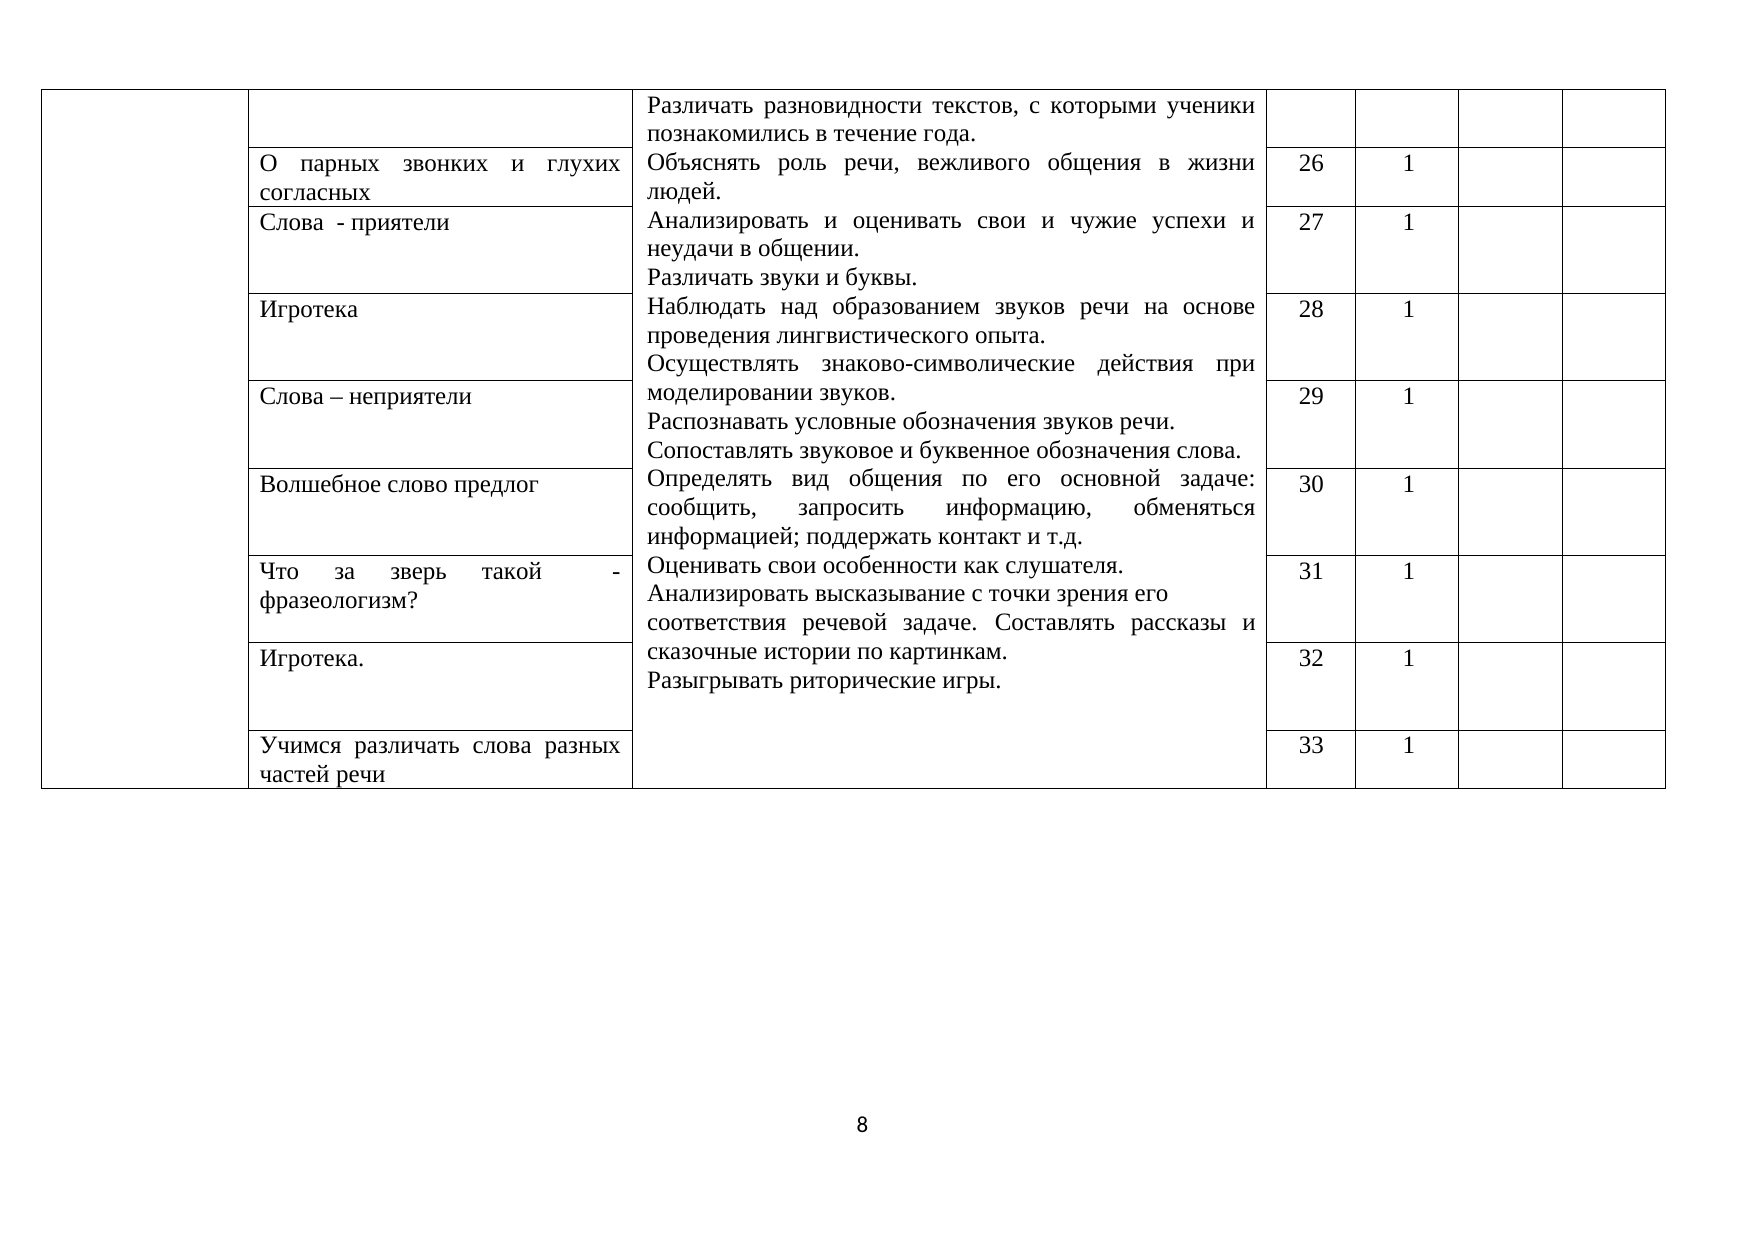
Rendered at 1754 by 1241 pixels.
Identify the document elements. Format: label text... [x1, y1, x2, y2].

table_cell [1563, 731, 1665, 788]
table_cell 1 [1356, 469, 1458, 555]
table_cell 30 [1267, 469, 1355, 555]
table_cell [1563, 381, 1665, 468]
table_cell [1459, 294, 1562, 380]
table_cell 29 [1267, 381, 1355, 468]
table_cell 1 [1356, 643, 1458, 729]
table_cell [1459, 731, 1562, 788]
table_cell Что за зверь такой - фразеологизм? [249, 556, 632, 642]
table_cell [1563, 207, 1665, 293]
table_cell 27 [1267, 207, 1355, 293]
table_cell Слова - приятели [249, 207, 632, 293]
table_cell 1 [1356, 90, 1458, 147]
table_cell 1 [1356, 207, 1458, 293]
table_cell [1459, 381, 1562, 468]
table_cell [1563, 90, 1665, 147]
table_cell Волшебное слово предлог [249, 469, 632, 555]
table_cell 26 [1267, 148, 1355, 206]
table_cell [1459, 90, 1562, 147]
table_cell 32 [1267, 643, 1355, 729]
table_cell 28 [1267, 294, 1355, 380]
table_cell 25 [1267, 90, 1355, 147]
table_cell [1459, 643, 1562, 729]
table_cell Игротека. [249, 643, 632, 729]
table_cell [1459, 207, 1562, 293]
table_cell [1563, 148, 1665, 206]
table_cell Слова – неприятели [249, 381, 632, 468]
table_cell [1563, 556, 1665, 642]
table_cell [1563, 643, 1665, 729]
table_cell [1459, 469, 1562, 555]
table_cell 1 [1356, 148, 1458, 206]
table_cell 1 [1356, 294, 1458, 380]
table_cell Игротека [249, 294, 632, 380]
table_cell О парных звонких и глухих согласных [249, 148, 632, 206]
table_cell [1459, 556, 1562, 642]
table_cell [1459, 148, 1562, 206]
table_cell [1563, 469, 1665, 555]
table_cell 33 [1267, 731, 1355, 788]
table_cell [249, 90, 632, 147]
table_cell Учимся различать слова разных частей речи [249, 731, 632, 788]
table_cell 31 [1267, 556, 1355, 642]
table_cell 1 [1356, 731, 1458, 788]
table_cell 1 [1356, 556, 1458, 642]
table_cell 1 [1356, 381, 1458, 468]
table_cell [1563, 294, 1665, 380]
